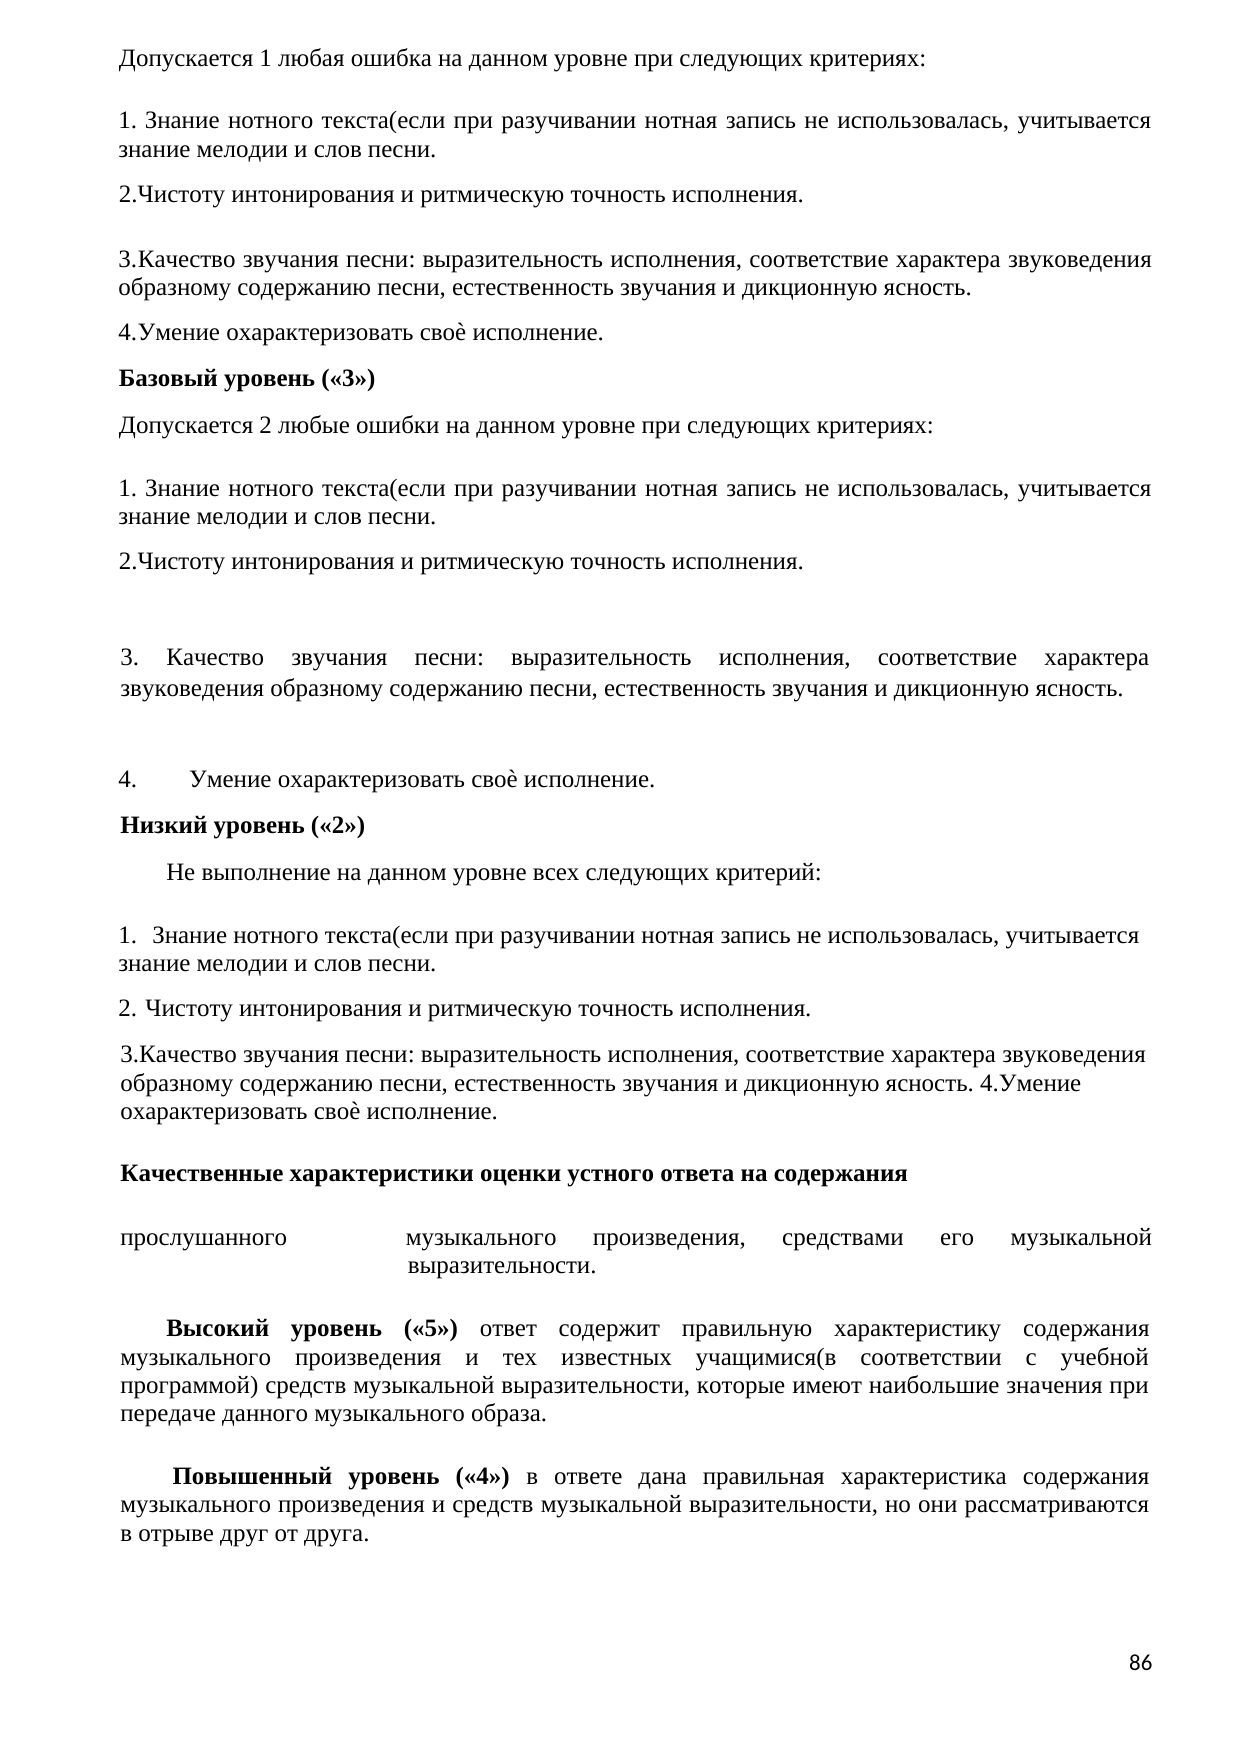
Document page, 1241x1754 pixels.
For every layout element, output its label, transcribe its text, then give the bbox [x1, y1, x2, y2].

text Базовый уровень («3») [119, 363, 1152, 392]
text Повышенный уровень («4») в ответе дана правильная характеристика содержания музыкального произведения и средств музыкальной выразительности, но они рассматриваются в отрыве друг от друга. [120, 1462, 1150, 1546]
text Допускается 1 любая ошибка на данном уровне при следующих критериях: [119, 44, 1152, 72]
text Высокий уровень («5») ответ содержит правильную характеристику содержания музыкального произведения и тех известных учащимися(в соответствии с учебной программой) средств музыкальной выразительности, которые имеют наибольшие значения при передаче данного музыкального образа. [120, 1314, 1150, 1427]
list Умение охарактеризовать своѐ исполнение. [118, 317, 1152, 346]
text Допускается 2 любые ошибки на данном уровне при следующих критериях: [119, 411, 1152, 439]
list Знание нотного текста(если при разучивании нотная запись не использовалась, учитывается знание мелодии и слов песни. [118, 474, 1152, 529]
text 2.Чистоту интонирования и ритмическую точность исполнения. [119, 179, 1152, 208]
list Знание нотного текста(если при разучивании нотная запись не использовалась, учитывается знание мелодии и слов песни. [118, 107, 1152, 162]
text прослушанного музыкального произведения, средствами его музыкальной выразительности. [120, 1224, 1152, 1279]
list Умение охарактеризовать своѐ исполнение. [118, 764, 1152, 793]
list Чистоту интонирования и ритмическую точность исполнения. [118, 993, 1152, 1022]
text Не выполнение на данном уровне всех следующих критерий: [166, 858, 1152, 886]
text 3. Качество звучания песни: выразительность исполнения, соответствие характера звуковедения образному содержанию песни, естественность звучания и дикционную ясность. [120, 642, 1150, 702]
text Качественные характеристики оценки устного ответа на содержания [120, 1158, 1152, 1187]
text 2.Чистоту интонирования и ритмическую точность исполнения. [119, 546, 1152, 575]
list Знание нотного текста(если при разучивании нотная запись не использовалась, учитывается знание мелодии и слов песни. [118, 921, 1152, 977]
text Низкий уровень («2») [120, 810, 1152, 839]
text 3.Качество звучания песни: выразительность исполнения, соответствие характера звуковедения образному содержанию песни, естественность звучания и дикционную ясность. 4.Умение охарактеризовать своѐ исполнение. [120, 1040, 1150, 1124]
